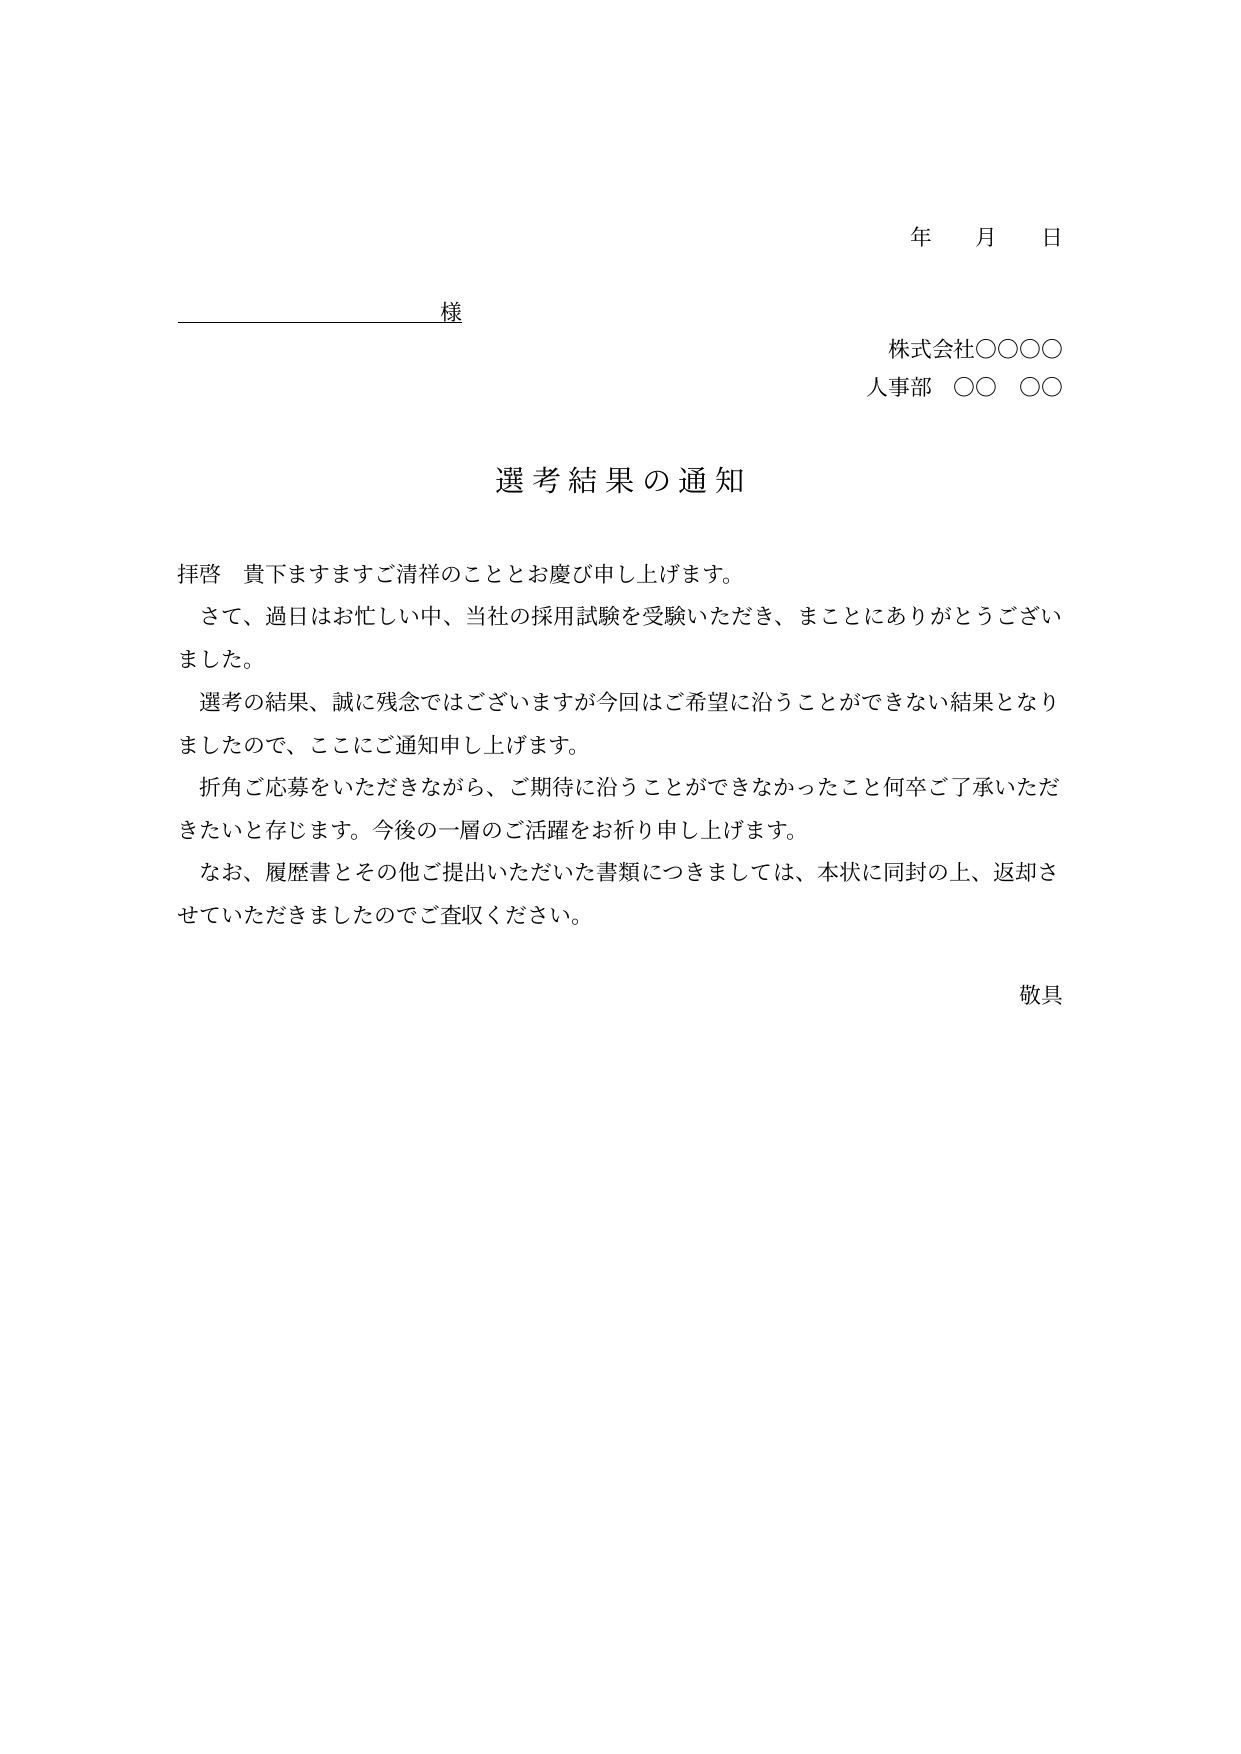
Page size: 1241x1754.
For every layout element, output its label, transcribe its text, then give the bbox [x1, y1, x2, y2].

text 選 考 結 果 の 通 知 [177, 442, 1063, 517]
text 人事部 〇〇 〇〇 [177, 367, 1063, 404]
text 折角ご応募をいただきながら、ご期待に沿うことができなかったこと何卒ご了承いただきたいと存じます。今後の一層のご活躍をお祈り申し上げます。 [177, 767, 1063, 848]
text 選考の結果、誠に残念ではございますが今回はご希望に沿うことができない結果となりましたので、ここにご通知申し上げます。 [177, 682, 1063, 762]
text 様 [177, 292, 1063, 329]
text さて、過日はお忙しい中、当社の採用試験を受験いただき、まことにありがとうございました。 [177, 596, 1063, 677]
text なお、履歴書とその他ご提出いただいた書類につきましては、本状に同封の上、返却させていただきましたのでご査収ください。 [177, 852, 1063, 933]
text 拝啓 貴下ますますご清祥のこととお慶び申し上げます。 [177, 554, 1063, 592]
text 年 月 日 [177, 217, 1063, 254]
text 株式会社〇〇〇〇 [177, 329, 1063, 367]
text 敬具 [177, 975, 1063, 1013]
